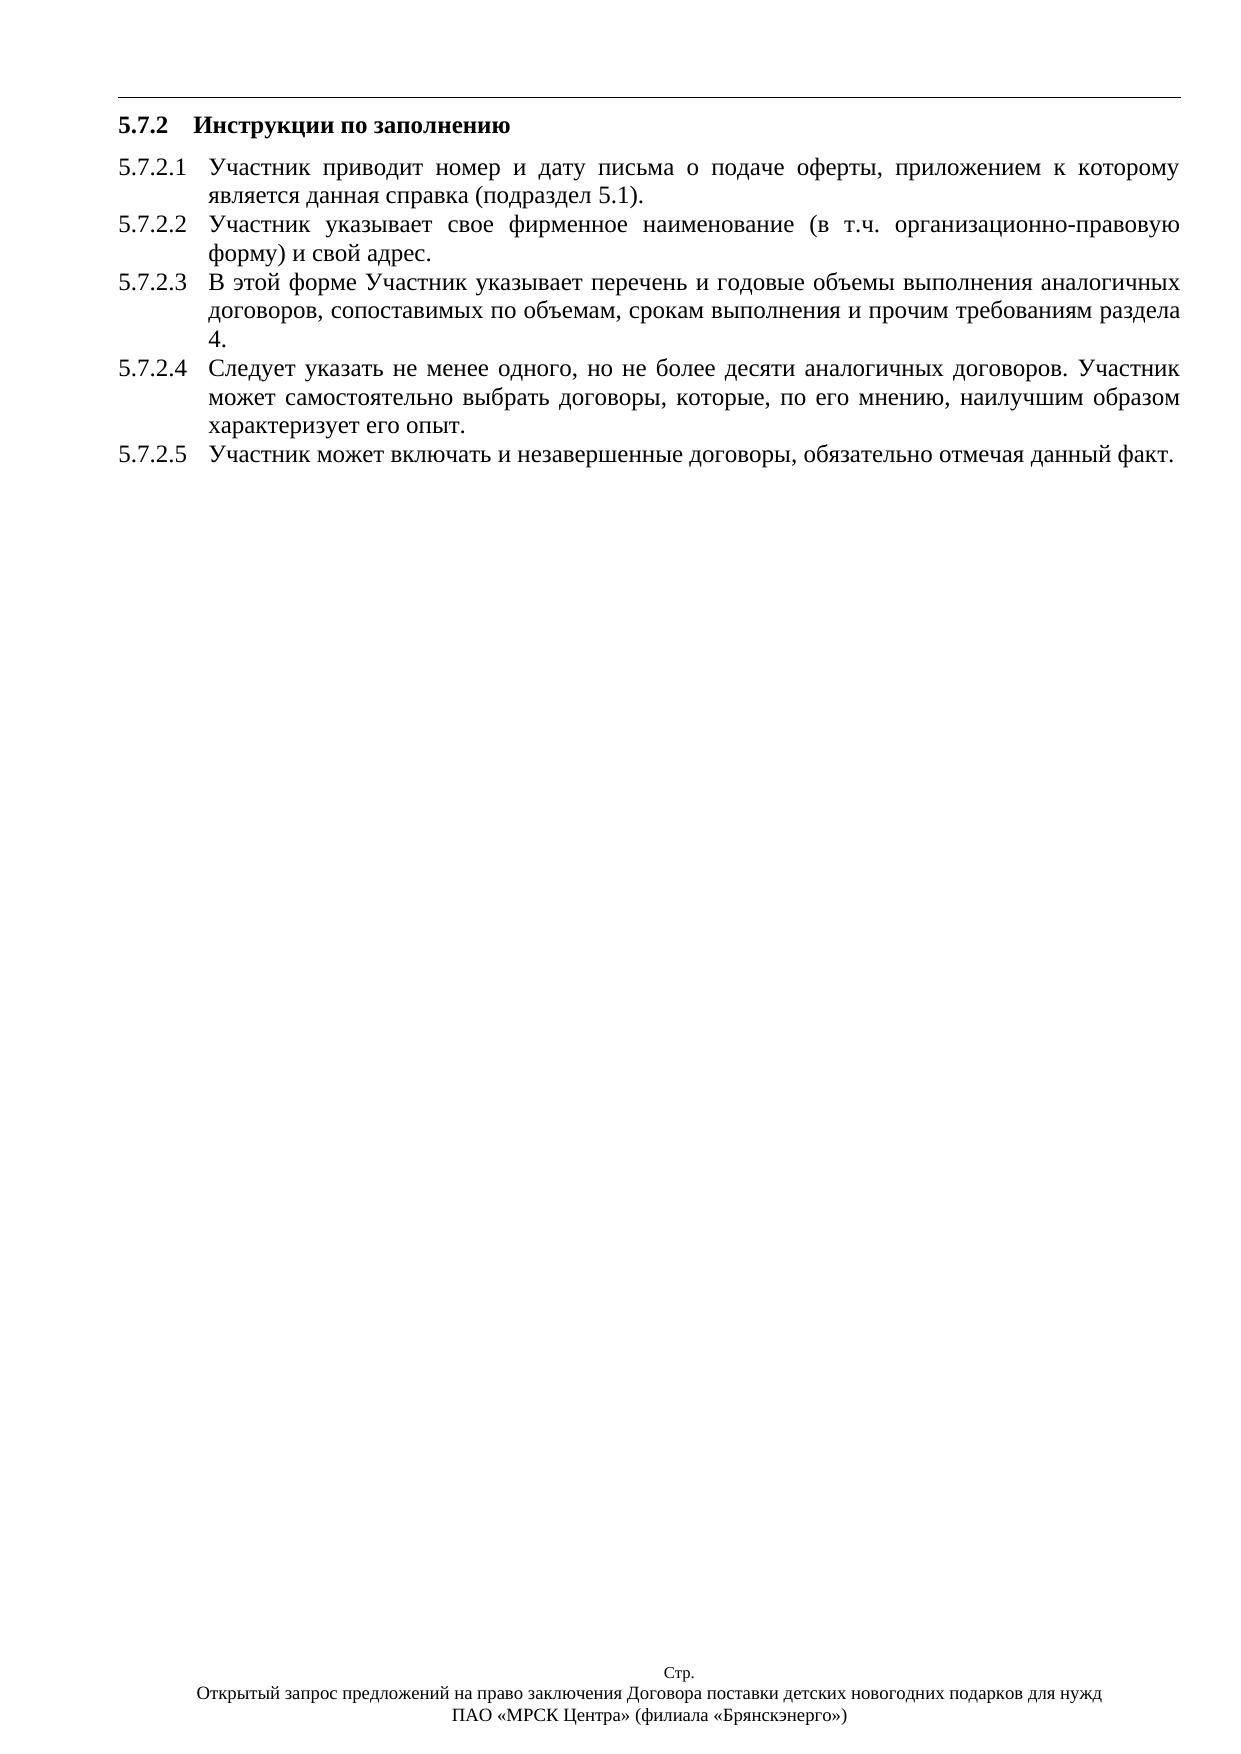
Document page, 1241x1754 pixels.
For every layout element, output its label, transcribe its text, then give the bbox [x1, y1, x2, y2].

list Следует указать не менее одного, но не более десяти аналогичных договоров. Участник может самостоятельно выбрать договоры, которые, по его мнению, наилучшим образом характеризует его опыт. [118, 353, 1181, 439]
subtitle Инструкции по заполнению [118, 111, 1181, 139]
list Участник указывает свое фирменное наименование (в т.ч. организационно-правовую форму) и свой адрес. [118, 209, 1181, 267]
list В этой форме Участник указывает перечень и годовые объемы выполнения аналогичных договоров, сопоставимых по объемам, срокам выполнения и прочим требованиям раздела 4. [118, 267, 1181, 353]
list Участник приводит номер и дату письма о подаче оферты, приложением к которому является данная справка (подраздел 5.1). [118, 152, 1181, 209]
list Участник может включать и незавершенные договоры, обязательно отмечая данный факт. [118, 439, 1181, 468]
